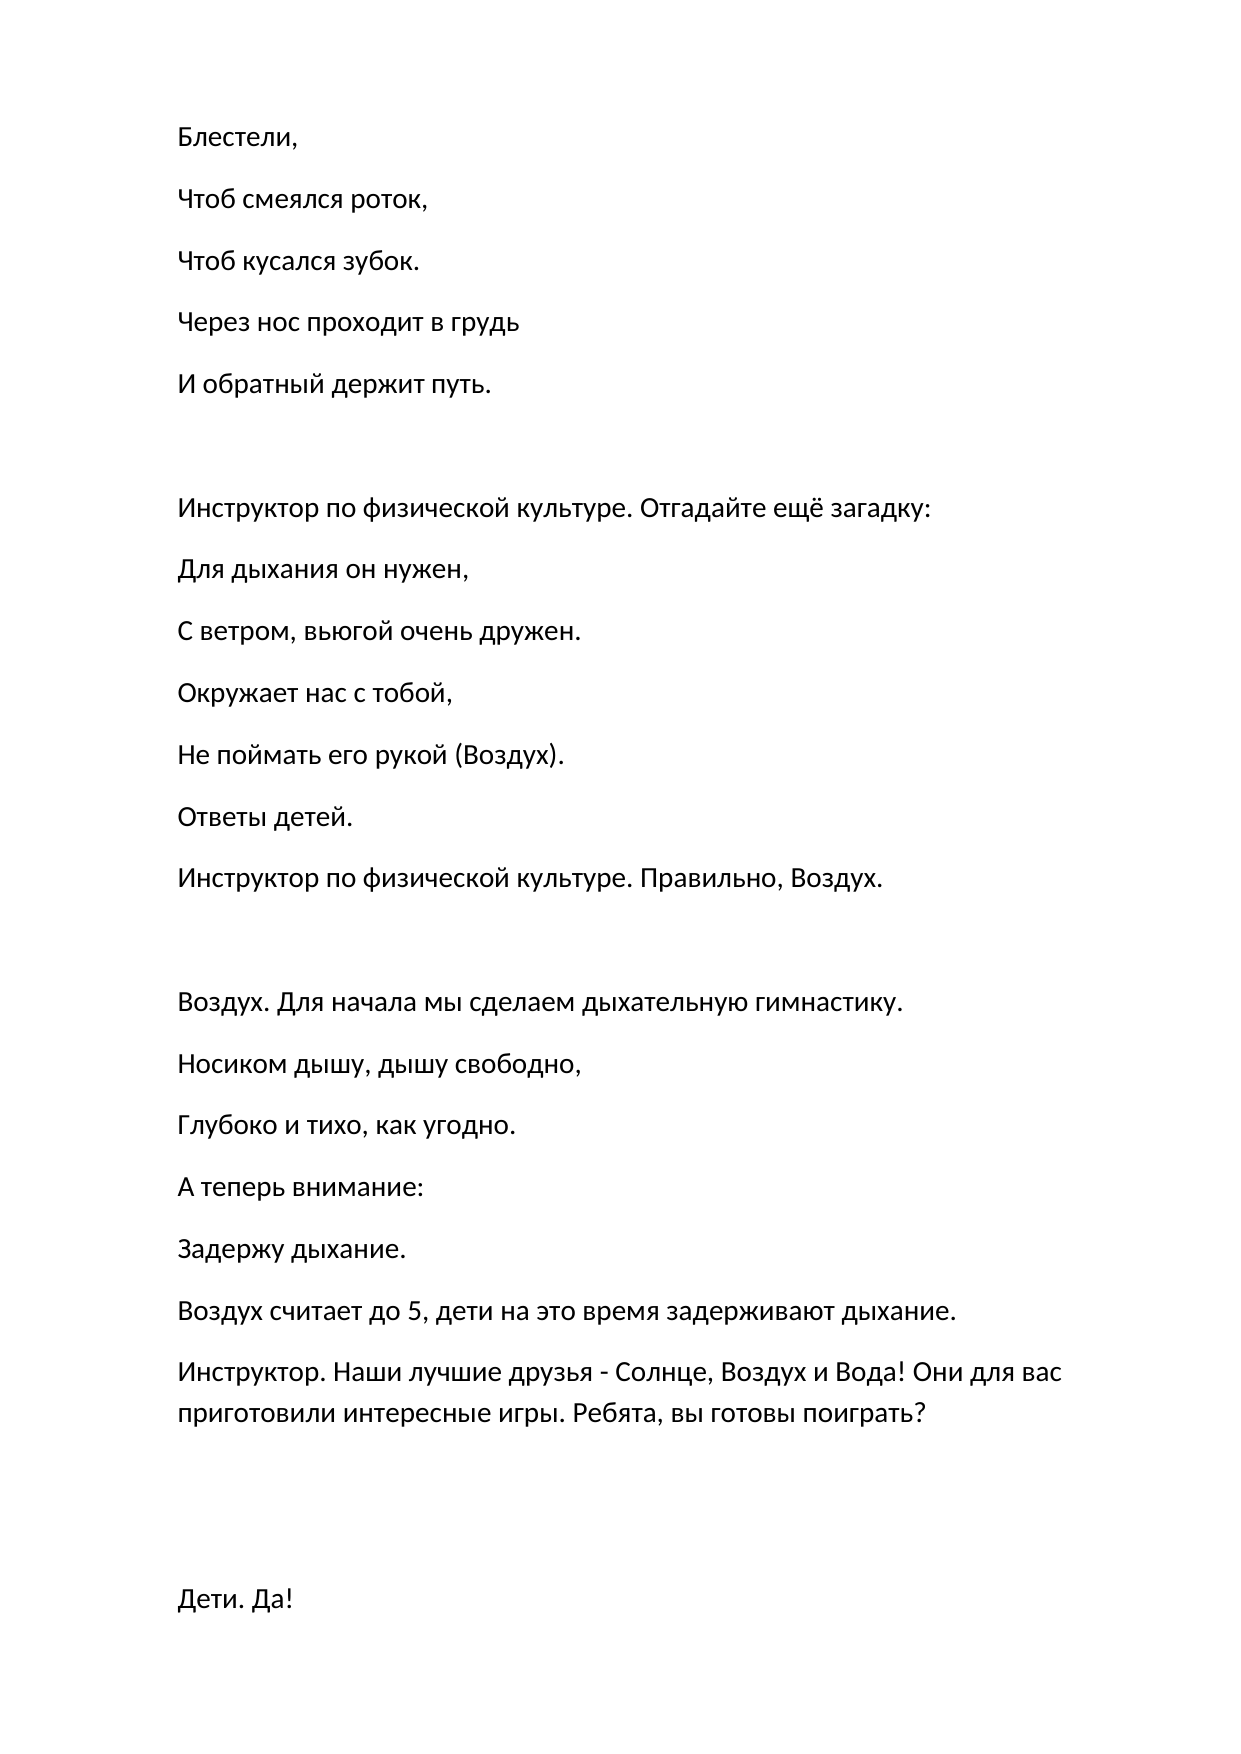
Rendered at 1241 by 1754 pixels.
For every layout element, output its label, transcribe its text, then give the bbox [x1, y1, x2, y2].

text Окружает нас с тобой, [177, 674, 1152, 710]
text Инструктор. Наши лучшие друзья - Солнце, Воздух и Вода! Они для вас приготовили интересные игры. Ребята, вы готовы поиграть? [177, 1353, 1152, 1430]
text Чтоб смеялся роток, [177, 180, 1152, 216]
text Через нос проходит в грудь [177, 303, 1152, 339]
text Носиком дышу, дышу свободно, [177, 1045, 1152, 1080]
text С ветром, вьюгой очень дружен. [177, 612, 1152, 648]
text Воздух считает до 5, дети на это время задерживают дыхание. [177, 1292, 1152, 1327]
text Глубоко и тихо, как угодно. [177, 1106, 1152, 1142]
text Не поймать его рукой (Воздух). [177, 736, 1152, 771]
text Чтоб кусался зубок. [177, 242, 1152, 277]
text А теперь внимание: [177, 1168, 1152, 1204]
text Задержу дыхание. [177, 1230, 1152, 1266]
text Дети. Да! [177, 1580, 1152, 1615]
text И обратный держит путь. [177, 365, 1152, 401]
text Инструктор по физической культуре. Отгадайте ещё загадку: [177, 489, 1152, 524]
text Воздух. Для начала мы сделаем дыхательную гимнастику. [177, 983, 1152, 1018]
text Ответы детей. [177, 798, 1152, 833]
text Для дыхания он нужен, [177, 551, 1152, 586]
text Блестели, [177, 118, 1152, 154]
text Инструктор по физической культуре. Правильно, Воздух. [177, 859, 1152, 895]
